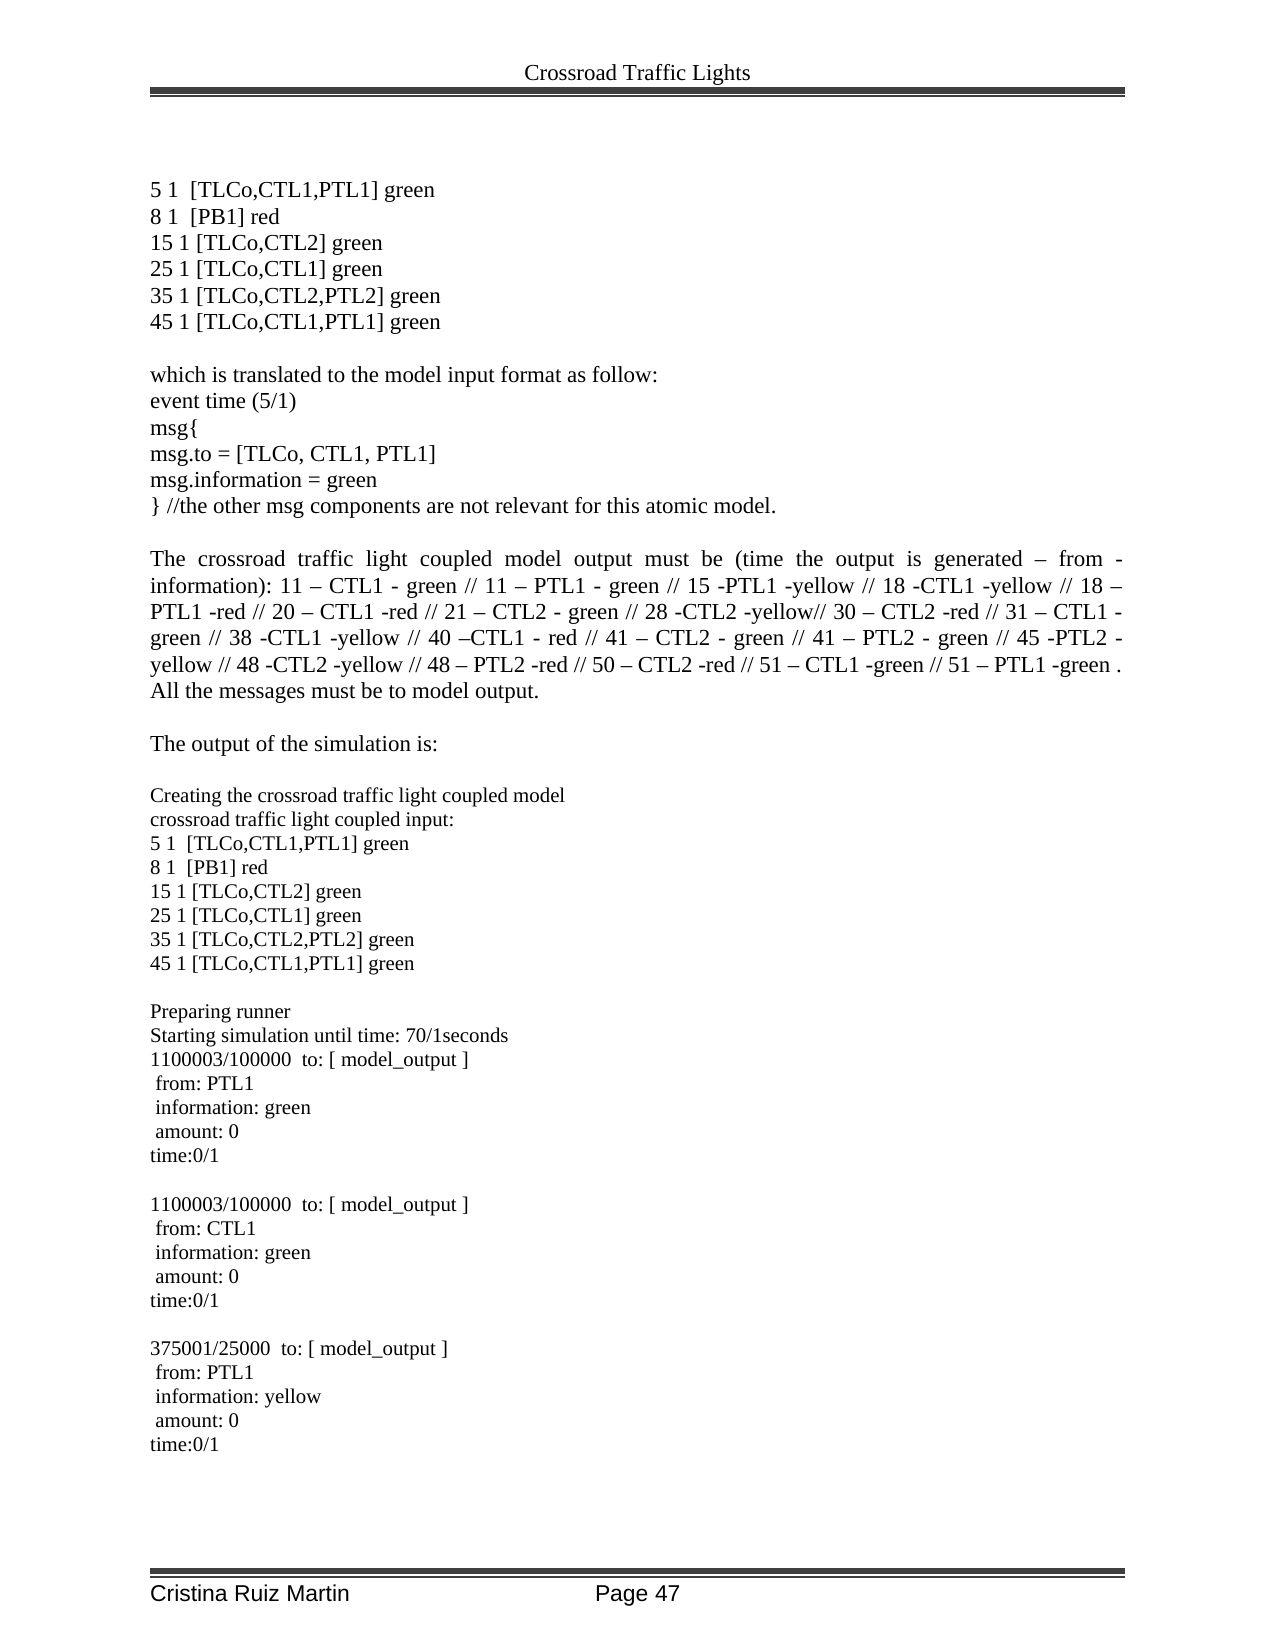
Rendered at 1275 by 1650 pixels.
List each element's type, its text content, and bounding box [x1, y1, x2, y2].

text msg{ [150, 413, 1125, 440]
text from: CTL1 [150, 1216, 1125, 1240]
text } //the other msg components are not relevant for this atomic model. [150, 493, 1125, 519]
text 45 1 [TLCo,CTL1,PTL1] green [150, 308, 1125, 334]
text from: PTL1 [150, 1360, 1125, 1384]
text 375001/25000 to: [ model_output ] [150, 1336, 1125, 1360]
text 35 1 [TLCo,CTL2,PTL2] green [150, 927, 1125, 951]
text time:0/1 [150, 1143, 1125, 1167]
text information: green [150, 1095, 1125, 1119]
text 35 1 [TLCo,CTL2,PTL2] green [150, 282, 1125, 308]
text Creating the crossroad traffic light coupled model [150, 782, 1125, 807]
text time:0/1 [150, 1288, 1125, 1312]
text 1100003/100000 to: [ model_output ] [150, 1047, 1125, 1071]
text msg.to = [TLCo, CTL1, PTL1] [150, 440, 1125, 466]
text 15 1 [TLCo,CTL2] green [150, 879, 1125, 903]
text which is translated to the model input format as follow: [150, 361, 1125, 387]
text from: PTL1 [150, 1071, 1125, 1095]
text event time (5/1) [150, 387, 1125, 413]
text 5 1 [TLCo,CTL1,PTL1] green [150, 831, 1125, 855]
text amount: 0 [150, 1264, 1125, 1288]
text The output of the simulation is: [150, 730, 1125, 756]
text 8 1 [PB1] red [150, 203, 1125, 229]
text amount: 0 [150, 1119, 1125, 1143]
text Starting simulation until time: 70/1seconds [150, 1023, 1125, 1047]
text time:0/1 [150, 1432, 1125, 1456]
text crossroad traffic light coupled input: [150, 807, 1125, 831]
text 45 1 [TLCo,CTL1,PTL1] green [150, 951, 1125, 975]
text 25 1 [TLCo,CTL1] green [150, 903, 1125, 927]
text information: green [150, 1240, 1125, 1264]
text amount: 0 [150, 1408, 1125, 1432]
text 15 1 [TLCo,CTL2] green [150, 229, 1125, 255]
text The crossroad traffic light coupled model output must be (time the output is generated – from - information): 11 – CTL1 - green // 11 – PTL1 - green // 15 -PTL1 -yellow // 18 -CTL1 -yellow // 18 – PTL1 -red // 20 – CTL1 -red // 21 – CTL2 - green // 28 -CTL2 -yellow// 30 – CTL2 -red // 31 – CTL1 -green // 38 -CTL1 -yellow // 40 –CTL1 - red // 41 – CTL2 - green // 41 – PTL2 - green // 45 -PTL2 -yellow // 48 -CTL2 -yellow // 48 – PTL2 -red // 50 – CTL2 -red // 51 – CTL1 -green // 51 – PTL1 -green . All the messages must be to model output. [150, 545, 1125, 703]
text msg.information = green [150, 466, 1125, 493]
text 5 1 [TLCo,CTL1,PTL1] green [150, 176, 1125, 203]
text information: yellow [150, 1384, 1125, 1408]
text 8 1 [PB1] red [150, 855, 1125, 879]
text Preparing runner [150, 999, 1125, 1023]
text 25 1 [TLCo,CTL1] green [150, 255, 1125, 282]
text 1100003/100000 to: [ model_output ] [150, 1192, 1125, 1216]
